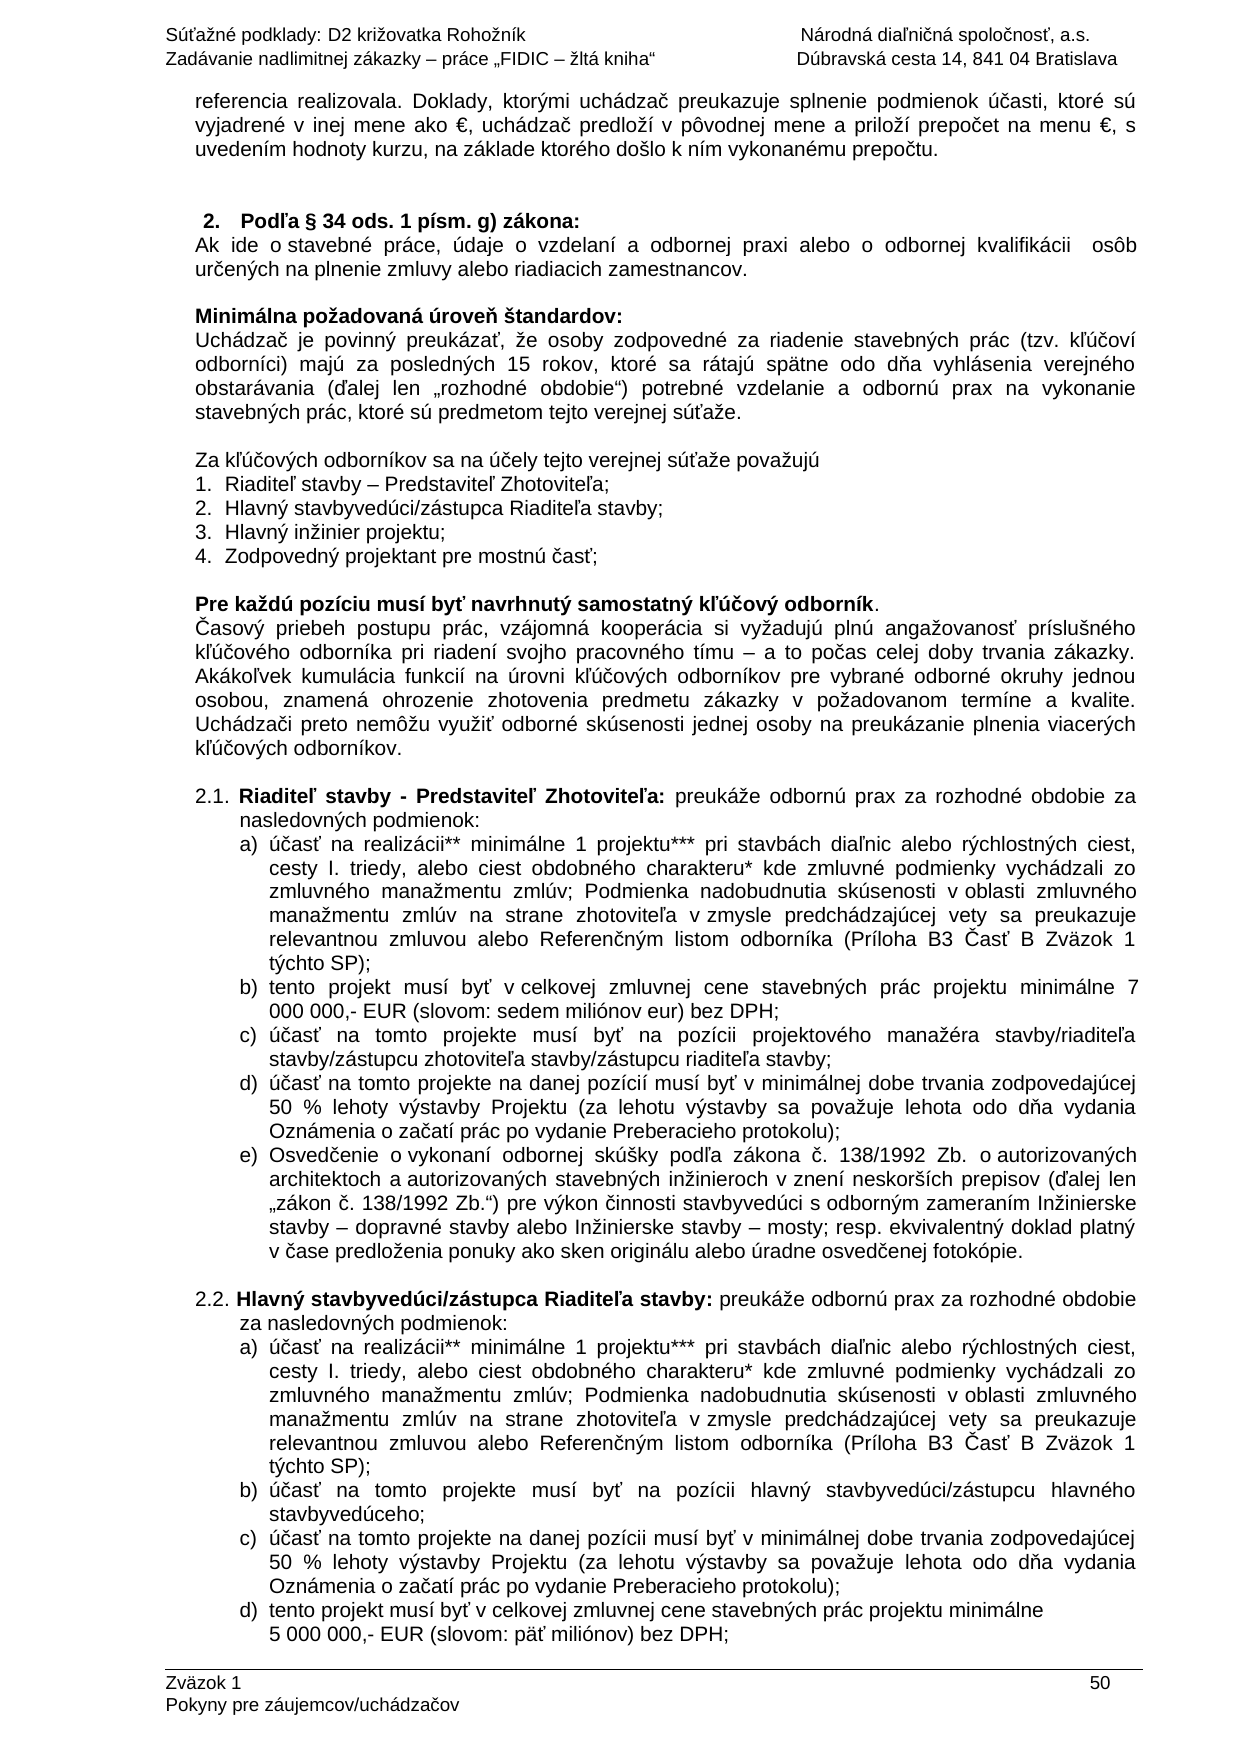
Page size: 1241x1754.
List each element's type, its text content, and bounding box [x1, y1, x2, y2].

text 2.1. Riaditeľ stavby - Predstaviteľ Zhotoviteľa: preukáže odbornú prax za rozhodné obdobie za nasledovných podmienok: [195, 783, 1137, 831]
text a) účasť na realizácii** minimálne 1 projektu*** pri stavbách diaľnic alebo rýchlostných ciest, cesty I. triedy, alebo ciest obdobného charakteru* kde zmluvné podmienky vychádzali zo zmluvného manažmentu zmlúv; Podmienka nadobudnutia skúsenosti v oblasti zmluvného manažmentu zmlúv na strane zhotoviteľa v zmysle predchádzajúcej vety sa preukazuje relevantnou zmluvou alebo Referenčným listom odborníka (Príloha B3 Časť B Zväzok 1 týchto SP); [239, 1334, 1137, 1478]
text d) tento projekt musí byť v celkovej zmluvnej cene stavebných prác projektu minimálne [239, 1598, 1137, 1622]
text Minimálna požadovaná úroveň štandardov: [195, 304, 1137, 328]
text 2.2. Hlavný stavbyvedúci/zástupca Riaditeľa stavby: preukáže odbornú prax za rozhodné obdobie za nasledovných podmienok: [195, 1287, 1137, 1334]
text Uchádzač je povinný preukázať, že osoby zodpovedné za riadenie stavebných prác (tzv. kľúčoví odborníci) majú za posledných 15 rokov, ktoré sa rátajú spätne odo dňa vyhlásenia verejného obstarávania (ďalej len „rozhodné obdobie“) potrebné vzdelanie a odbornú prax na vykonanie stavebných prác, ktoré sú predmetom tejto verejnej súťaže. [195, 328, 1137, 424]
text Za kľúčových odborníkov sa na účely tejto verejnej súťaže považujú [195, 448, 1137, 472]
text b) účasť na tomto projekte musí byť na pozícii hlavný stavbyvedúci/zástupcu hlavného stavbyvedúceho; [239, 1478, 1137, 1526]
text 1. Riaditeľ stavby – Predstaviteľ Zhotoviteľa; [195, 472, 1137, 496]
text Časový priebeh postupu prác, vzájomná kooperácia si vyžadujú plnú angažovanosť príslušného kľúčového odborníka pri riadení svojho pracovného tímu – a to počas celej doby trvania zákazky. Akákoľvek kumulácia funkcií na úrovni kľúčových odborníkov pre vybrané odborné okruhy jednou osobou, znamená ohrozenie zhotovenia predmetu zákazky v požadovanom termíne a kvalite. Uchádzači preto nemôžu využiť odborné skúsenosti jednej osoby na preukázanie plnenia viacerých kľúčových odborníkov. [195, 616, 1137, 759]
text 3. Hlavný inžinier projektu; [195, 520, 1137, 544]
text Pre každú pozíciu musí byť navrhnutý samostatný kľúčový odborník. [195, 592, 1137, 616]
text c) účasť na tomto projekte na danej pozícii musí byť v minimálnej dobe trvania zodpovedajúcej 50 % lehoty výstavby Projektu (za lehotu výstavby sa považuje lehota odo dňa vydania Oznámenia o začatí prác po vydanie Preberacieho protokolu); [239, 1526, 1137, 1598]
text 2. Hlavný stavbyvedúci/zástupca Riaditeľa stavby; [195, 496, 1137, 520]
text 5 000 000,- EUR (slovom: päť miliónov) bez DPH; [269, 1622, 1137, 1646]
text a) účasť na realizácii** minimálne 1 projektu*** pri stavbách diaľnic alebo rýchlostných ciest, cesty I. triedy, alebo ciest obdobného charakteru* kde zmluvné podmienky vychádzali zo zmluvného manažmentu zmlúv; Podmienka nadobudnutia skúsenosti v oblasti zmluvného manažmentu zmlúv na strane zhotoviteľa v zmysle predchádzajúcej vety sa preukazuje relevantnou zmluvou alebo Referenčným listom odborníka (Príloha B3 Časť B Zväzok 1 týchto SP); [239, 831, 1137, 975]
list Podľa § 34 ods. 1 písm. g) zákona: [203, 208, 1137, 232]
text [195, 89, 1137, 161]
text e) Osvedčenie o vykonaní odbornej skúšky podľa zákona č. 138/1992 Zb. o autorizovaných architektoch a autorizovaných stavebných inžinieroch v znení neskorších prepisov (ďalej len „zákon č. 138/1992 Zb.“) pre výkon činnosti stavbyvedúci s odborným zameraním Inžinierske stavby – dopravné stavby alebo Inžinierske stavby – mosty; resp. ekvivalentný doklad platný v čase predloženia ponuky ako sken originálu alebo úradne osvedčenej fotokópie. [239, 1143, 1137, 1263]
text 4. Zodpovedný projektant pre mostnú časť; [195, 544, 1137, 568]
text b) tento projekt musí byť v celkovej zmluvnej cene stavebných prác projektu minimálne 7 000 000,- EUR (slovom: sedem miliónov eur) bez DPH; [239, 975, 1140, 1023]
text c) účasť na tomto projekte musí byť na pozícii projektového manažéra stavby/riaditeľa stavby/zástupcu zhotoviteľa stavby/zástupcu riaditeľa stavby; [239, 1023, 1137, 1071]
text Ak ide o stavebné práce, údaje o vzdelaní a odbornej praxi alebo o odbornej kvalifikácii osôb určených na plnenie zmluvy alebo riadiacich zamestnancov. [195, 232, 1137, 280]
text d) účasť na tomto projekte na danej pozícií musí byť v minimálnej dobe trvania zodpovedajúcej 50 % lehoty výstavby Projektu (za lehotu výstavby sa považuje lehota odo dňa vydania Oznámenia o začatí prác po vydanie Preberacieho protokolu); [239, 1071, 1137, 1143]
